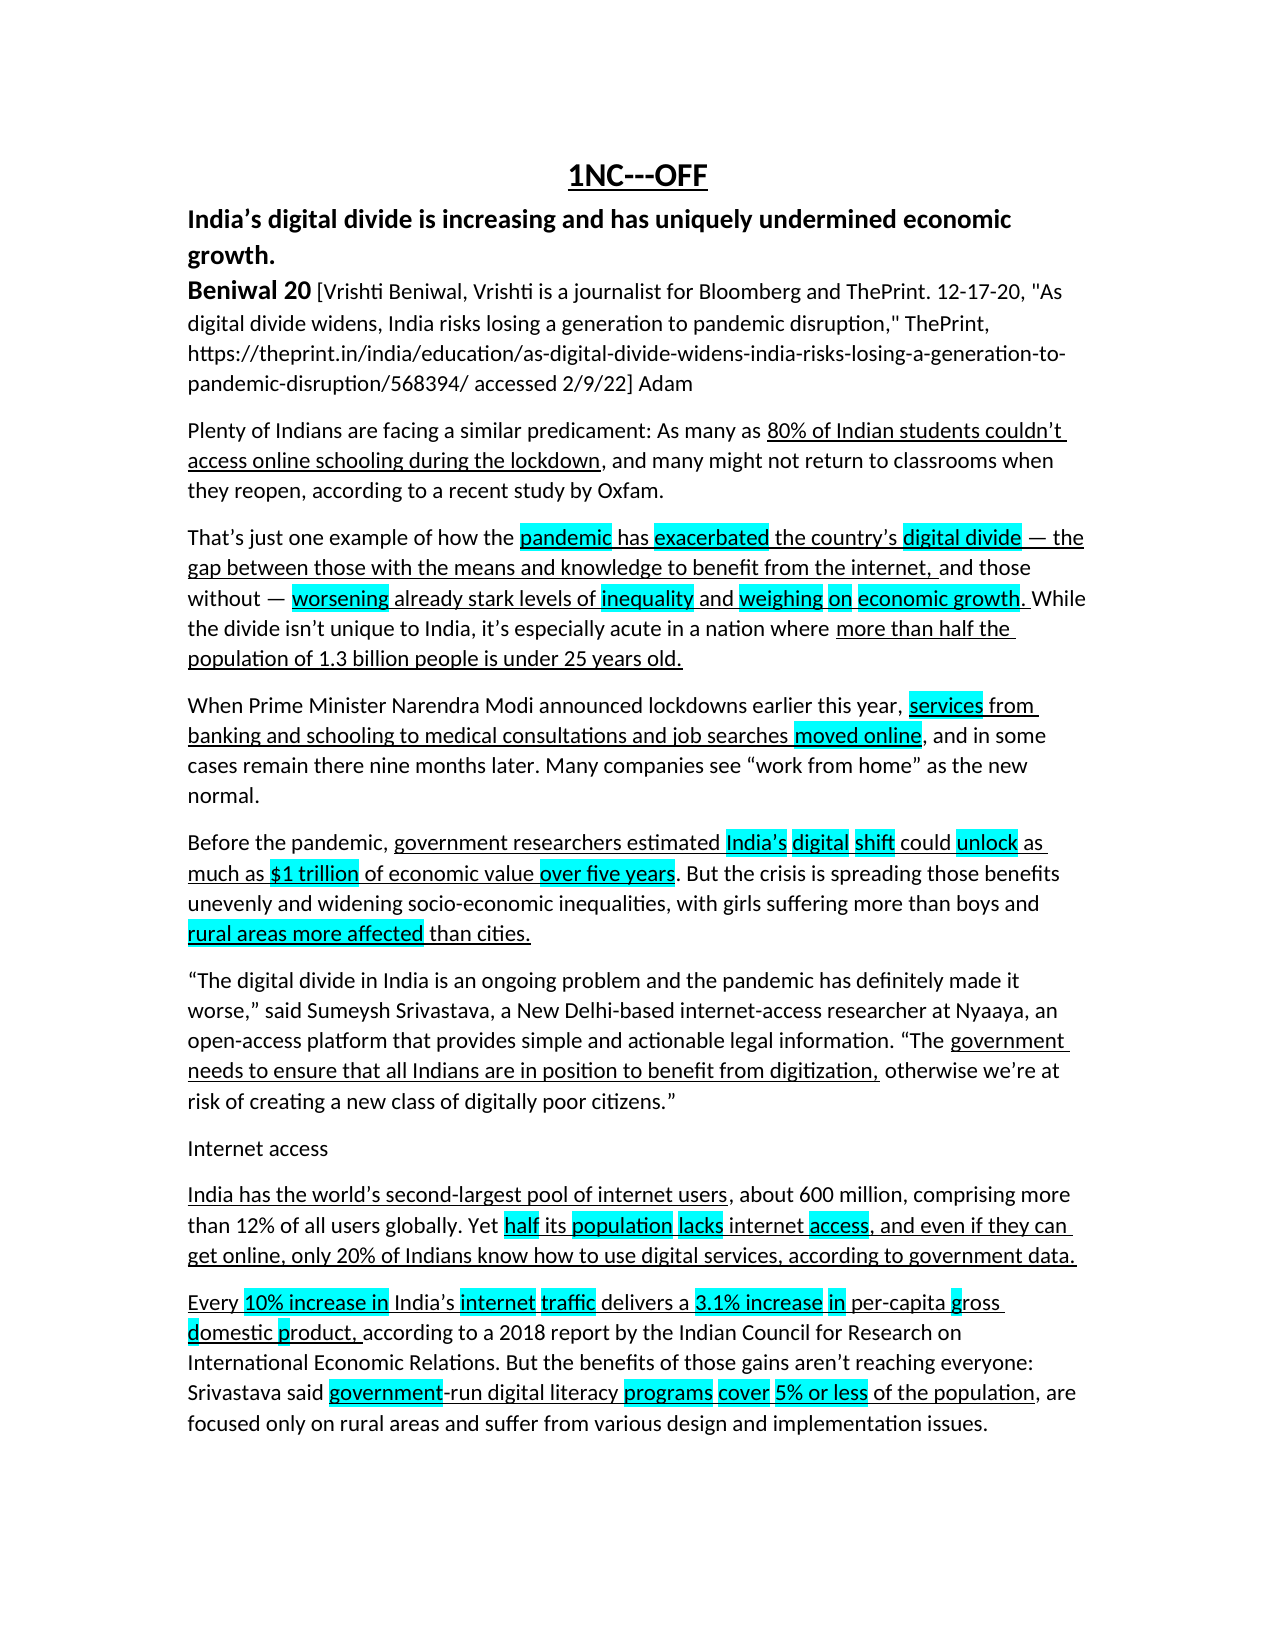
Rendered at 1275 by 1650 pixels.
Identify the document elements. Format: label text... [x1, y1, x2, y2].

text Plenty of Indians are facing a similar predicament: As many as 80% of Indian students couldn’t access online schooling during the lockdown, and many might not return to classrooms when they reopen, according to a recent study by Oxfam. [187, 416, 1087, 504]
text Every 10% increase in India’s internet traffic delivers a 3.1% increase in per-capita gross domestic product, according to a 2018 report by the Indian Council for Research on International Economic Relations. But the benefits of those gains aren’t reaching everyone: Srivastava said government-run digital literacy programs cover 5% or less of the population, are focused only on rural areas and suffer from various design and implementation issues. [187, 1288, 1087, 1437]
text That’s just one example of how the pandemic has exacerbated the country’s digital divide — the gap between those with the means and knowledge to benefit from the internet, and those without — worsening already stark levels of inequality and weighing on economic growth. While the divide isn’t unique to India, it’s especially acute in a nation where more than half the population of 1.3 billion people is under 25 years old. [187, 523, 1087, 672]
text Before the pandemic, government researchers estimated India’s digital shift could unlock as much as $1 trillion of economic value over five years. But the crisis is spreading those benefits unevenly and widening socio-economic inequalities, with girls suffering more than boys and rural areas more affected than cities. [187, 828, 1087, 947]
text India has the world’s second-largest pool of internet users, about 600 million, comprising more than 12% of all users globally. Yet half its population lacks internet access, and even if they can get online, only 20% of Indians know how to use digital services, according to government data. [187, 1181, 1087, 1269]
text When Prime Minister Narendra Modi announced lockdowns earlier this year, services from banking and schooling to medical consultations and job searches moved online, and in some cases remain there nine months later. Many companies see “work from home” as the new normal. [187, 691, 1087, 810]
subtitle 1NC---OFF [187, 154, 1087, 195]
subtitle India’s digital divide is increasing and has uniquely undermined economic growth. [187, 202, 1087, 271]
text Internet access [187, 1134, 1087, 1162]
text Beniwal 20 [Vrishti Beniwal, Vrishti is a journalist for Bloomberg and ThePrint. 12-17-20, "As digital divide widens, India risks losing a generation to pandemic disruption," ThePrint, https://theprint.in/india/education/as-digital-divide-widens-india-risks-losing-a-generation-to-pandemic-disruption/568394/ accessed 2/9/22] Adam [187, 273, 1087, 397]
text “The digital divide in India is an ongoing problem and the pandemic has definitely made it worse,” said Sumeysh Srivastava, a New Delhi-based internet-access researcher at Nyaaya, an open-access platform that provides simple and actionable legal information. “The government needs to ensure that all Indians are in position to benefit from digitization, otherwise we’re at risk of creating a new class of digitally poor citizens.” [187, 966, 1087, 1115]
